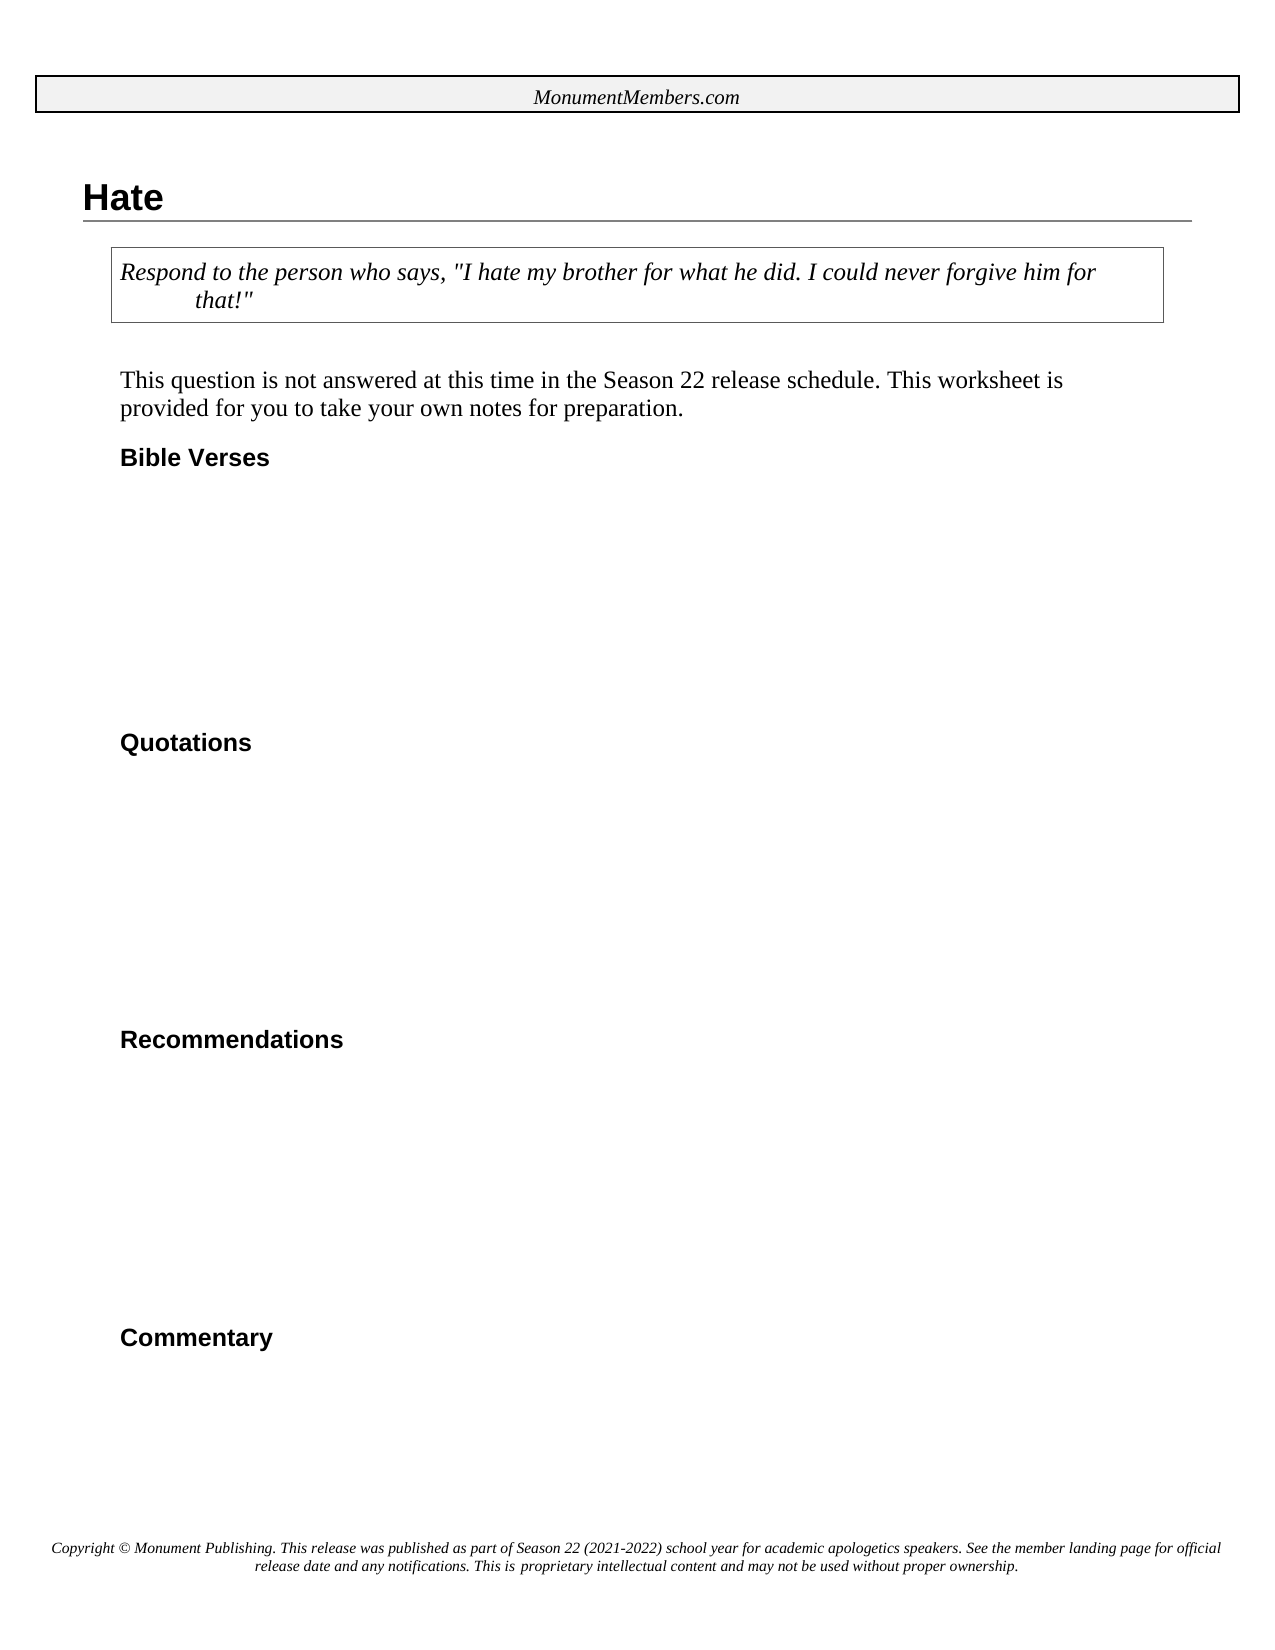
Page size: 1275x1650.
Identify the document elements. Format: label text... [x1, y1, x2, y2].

text Bible Verses [120, 443, 1155, 472]
list This question is not answered at this time in the Season 22 release schedule. This worksheet is provided for you to take your own notes for preparation. [120, 365, 1155, 422]
subtitle Hate [82, 175, 1192, 222]
text Respond to the person who says, "I hate my brother for what he did. I could never forgive him for that!" [112, 248, 1163, 322]
text Quotations [120, 728, 1155, 756]
text Commentary [120, 1323, 1155, 1351]
text Recommendations [120, 1025, 1155, 1054]
